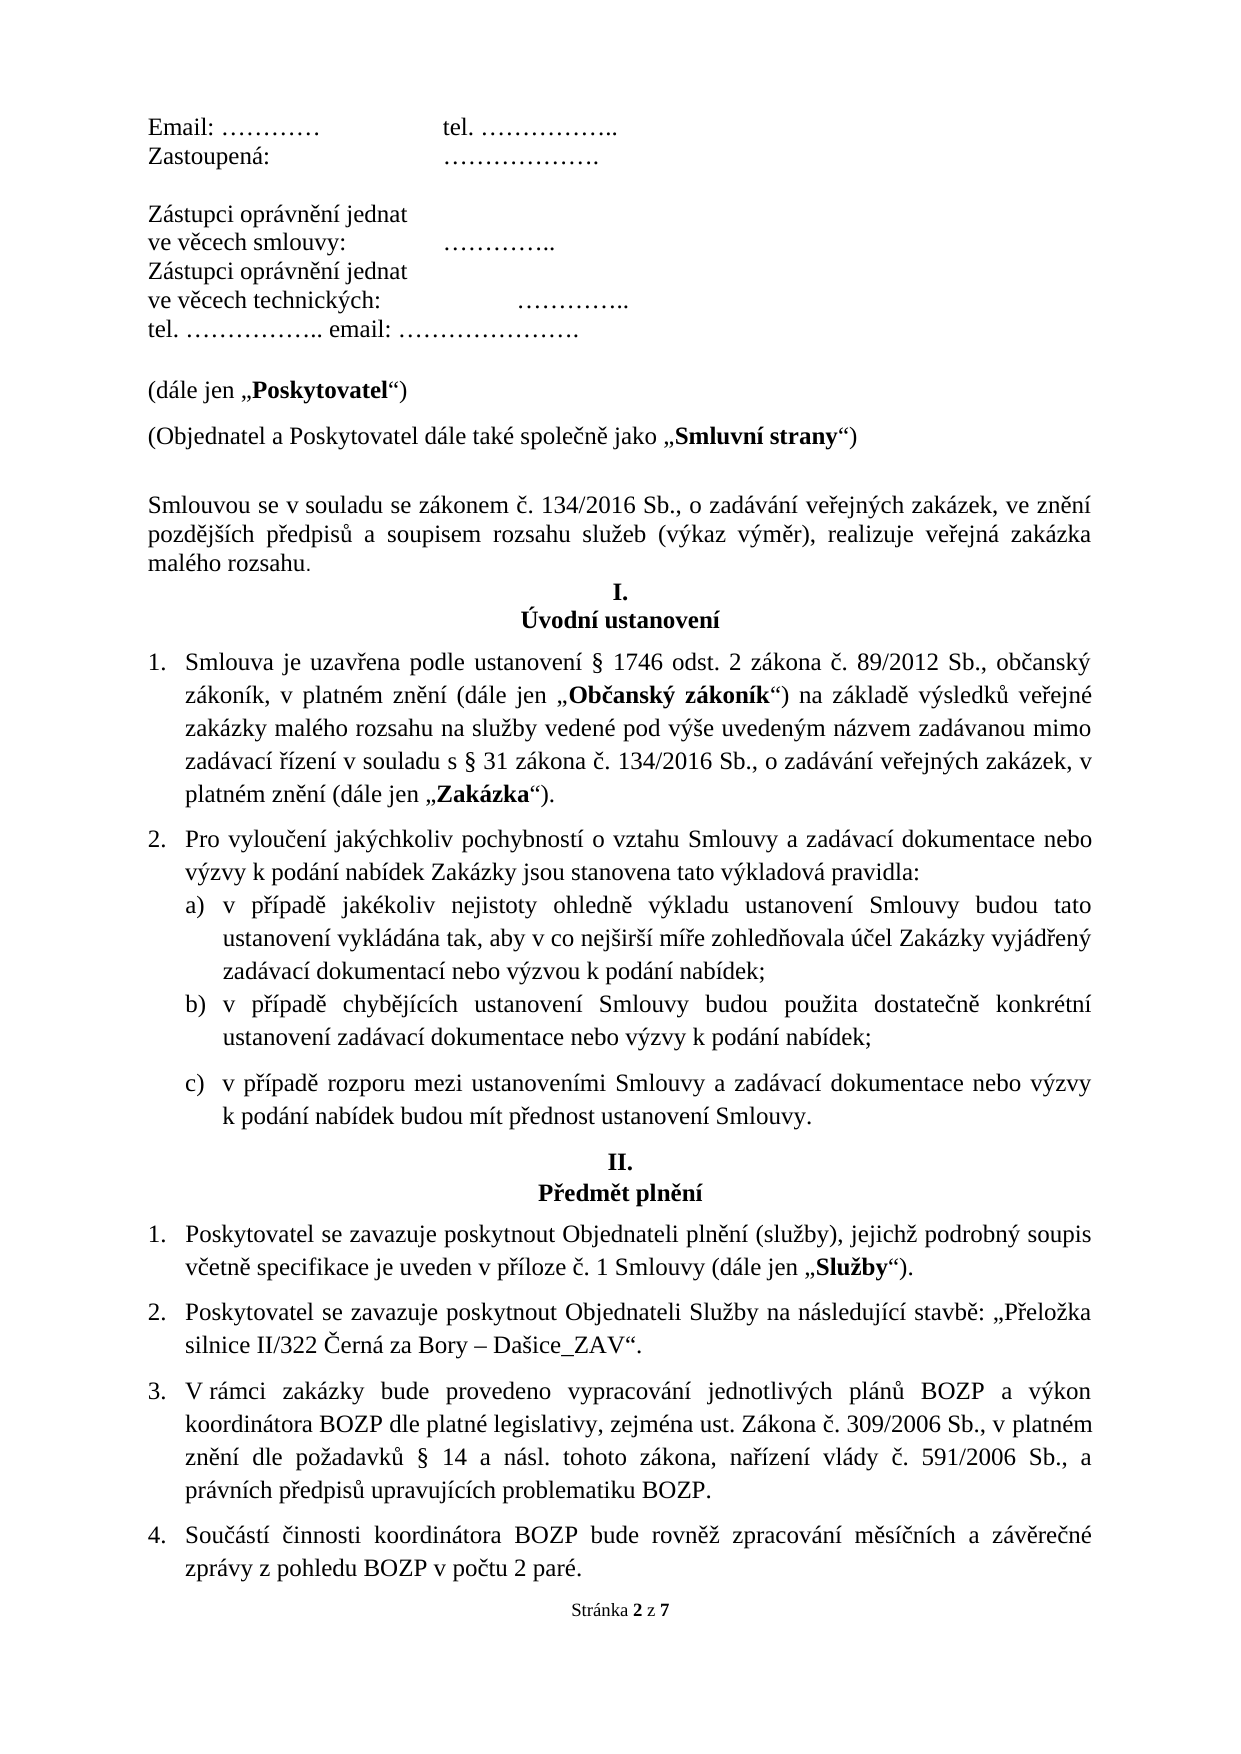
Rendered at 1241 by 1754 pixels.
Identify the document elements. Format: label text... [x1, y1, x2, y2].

list v případě jakékoliv nejistoty ohledně výkladu ustanovení Smlouvy budou tato ustanovení vykládána tak, aby v co nejširší míře zohledňovala účel Zakázky vyjádřený zadávací dokumentací nebo výzvou k podání nabídek; [185, 890, 1092, 985]
list Poskytovatel se zavazuje poskytnout Objednateli plnění (služby), jejichž podrobný soupis včetně specifikace je uveden v příloze č. 1 Smlouvy (dále jen „Služby“). [148, 1219, 1092, 1281]
list Smlouva je uzavřena podle ustanovení § 1746 odst. 2 zákona č. 89/2012 Sb., občanský zákoník, v platném znění (dále jen „Občanský zákoník“) na základě výsledků veřejné zakázky malého rozsahu na služby vedené pod výše uvedeným názvem zadávanou mimo zadávací řízení v souladu s § 31 zákona č. 134/2016 Sb., o zadávání veřejných zakázek, v platném znění (dále jen „Zakázka“). [148, 647, 1092, 808]
text Zastoupená: ………………. [148, 141, 1092, 170]
text Zástupci oprávnění jednat [148, 256, 1092, 285]
text Email: ………… tel. …………….. [148, 112, 1092, 141]
text ve věcech technických: ………….. [148, 285, 1092, 314]
text (Objednatel a Poskytovatel dále také společně jako „Smluvní strany“) [148, 421, 1092, 450]
list V rámci zakázky bude provedeno vypracování jednotlivých plánů BOZP a výkon koordinátora BOZP dle platné legislativy, zejména ust. Zákona č. 309/2006 Sb., v platném znění dle požadavků § 14 a násl. tohoto zákona, nařízení vlády č. 591/2006 Sb., a právních předpisů upravujících problematiku BOZP. [148, 1376, 1092, 1504]
text Zástupci oprávnění jednat [148, 199, 1092, 227]
list v případě chybějících ustanovení Smlouvy budou použita dostatečně konkrétní ustanovení zadávací dokumentace nebo výzvy k podání nabídek; [185, 989, 1092, 1051]
list Pro vyloučení jakýchkoliv pochybností o vztahu Smlouvy a zadávací dokumentace nebo výzvy k podání nabídek Zakázky jsou stanovena tato výkladová pravidla: [148, 824, 1092, 886]
text ve věcech smlouvy: ………….. [148, 227, 1092, 256]
text (dále jen „Poskytovatel“) [148, 375, 1092, 404]
text Předmět plnění [148, 1178, 1092, 1206]
text II. [148, 1147, 1092, 1175]
list Poskytovatel se zavazuje poskytnout Objednateli Služby na následující stavbě: „Přeložka silnice II/322 Černá za Bory – Dašice_ZAV“. [148, 1297, 1092, 1359]
text Smlouvou se v souladu se zákonem č. 134/2016 Sb., o zadávání veřejných zakázek, ve znění pozdějších předpisů a soupisem rozsahu služeb (výkaz výměr), realizuje veřejná zakázka malého rozsahu. [148, 491, 1092, 577]
list v případě rozporu mezi ustanoveními Smlouvy a zadávací dokumentace nebo výzvy k podání nabídek budou mít přednost ustanovení Smlouvy. [185, 1068, 1092, 1130]
list Součástí činnosti koordinátora BOZP bude rovněž zpracování měsíčních a závěrečné zprávy z pohledu BOZP v počtu 2 paré. [148, 1521, 1092, 1582]
text I. [148, 577, 1092, 606]
text Úvodní ustanovení [148, 606, 1092, 634]
text tel. …………….. email: …………………. [148, 314, 1092, 342]
